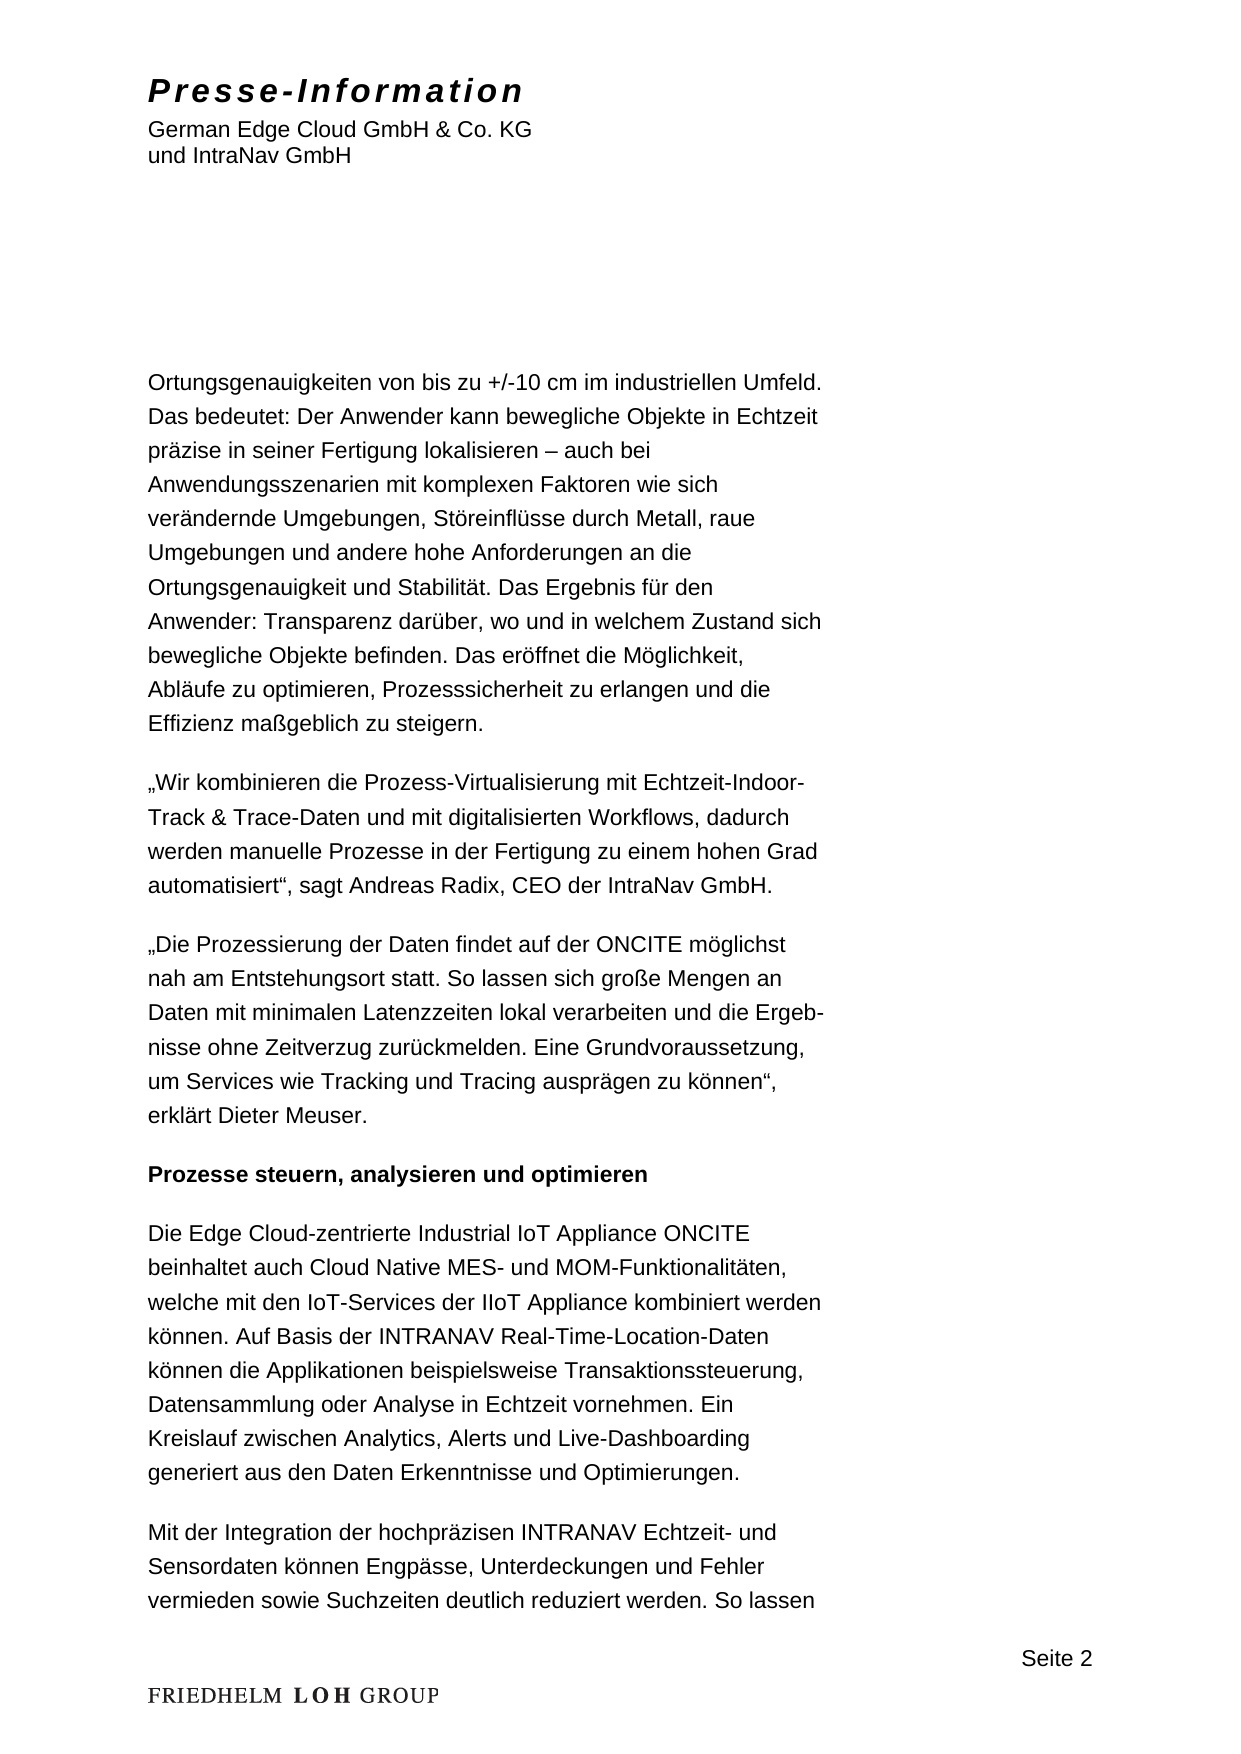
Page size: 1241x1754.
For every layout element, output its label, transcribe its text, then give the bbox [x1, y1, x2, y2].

text Die Edge Cloud-zentrierte Industrial IoT Appliance ONCITE beinhaltet auch Cloud Native MES- und MOM-Funktionalitäten, welche mit den IoT-Services der IIoT Appliance kombiniert werden können. Auf Basis der INTRANAV Real-Time-Location-Daten können die Applikationen beispielsweise Transaktionssteuerung, Datensammlung oder Analyse in Echtzeit vornehmen. Ein Kreislauf zwischen Analytics, Alerts und Live-Dashboarding generiert aus den Daten Erkenntnisse und Optimierungen. [148, 1220, 827, 1486]
text Prozesse steuern, analysieren und optimieren [148, 1161, 827, 1187]
text „Wir kombinieren die Prozess-Virtualisierung mit Echtzeit-Indoor-Track & Trace-Daten und mit digitalisierten Workflows, dadurch werden manuelle Prozesse in der Fertigung zu einem hohen Grad automatisiert“, sagt Andreas Radix, CEO der IntraNav GmbH. [148, 769, 827, 898]
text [148, 1518, 827, 1613]
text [148, 368, 827, 737]
picture [148, 1687, 438, 1703]
text „Die Prozessierung der Daten findet auf der ONCITE möglichst nah am Entstehungsort statt. So lassen sich große Mengen an Daten mit minimalen Latenzzeiten lokal verarbeiten und die Ergebnisse ohne Zeitverzug zurückmelden. Eine Grundvoraussetzung, um Services wie Tracking und Tracing ausprägen zu können“, erklärt Dieter Meuser. [148, 931, 827, 1128]
